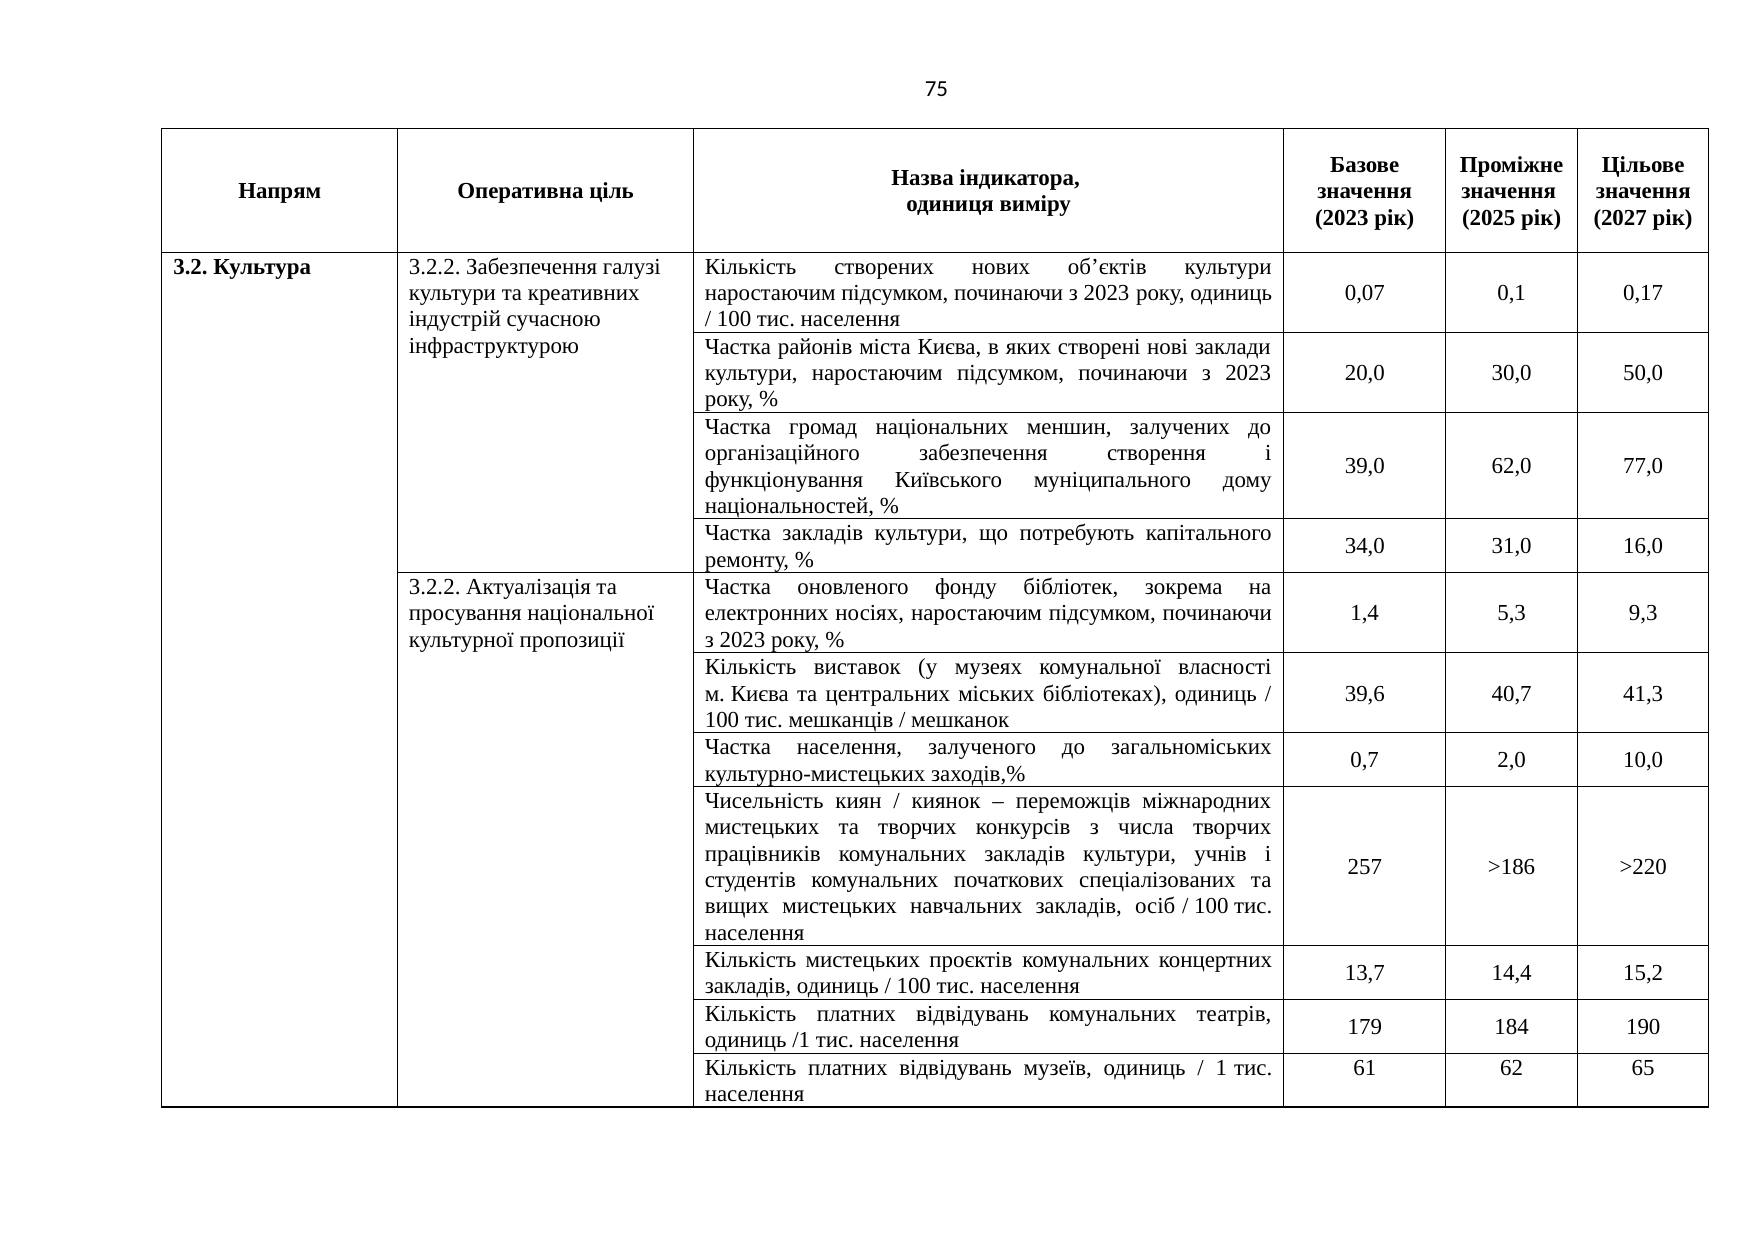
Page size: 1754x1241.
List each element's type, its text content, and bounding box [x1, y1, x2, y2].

table_cell Кількість платних відвідувань музеїв, одиниць / 1 тис. населення [694, 1054, 1283, 1106]
table_cell 30,0 [1446, 333, 1577, 412]
table_cell 39,0 [1284, 413, 1445, 518]
table_cell 14,4 [1446, 946, 1577, 999]
table_cell 0,7 [1284, 733, 1445, 786]
table_cell Частка населення, залученого до загальноміських культурно-мистецьких заходів,% [694, 733, 1283, 786]
table_cell 5,3 [1446, 573, 1577, 652]
table_cell 62,0 [1446, 413, 1577, 518]
table_cell 3.2.2. Забезпечення галузі культури та креативних індустрій сучасною інфраструктурою [398, 253, 693, 572]
table_cell 62 [1446, 1054, 1577, 1106]
table_cell 179 [1284, 1000, 1445, 1053]
table_cell Частка районів міста Києва, в яких створені нові заклади культури, наростаючим підсумком, починаючи з 2023 року, % [694, 333, 1283, 412]
table_cell 13,7 [1284, 946, 1445, 999]
table_header Цільове значення (2027 рік) [1578, 129, 1708, 252]
table_cell Кількість мистецьких проєктів комунальних концертних закладів, одиниць / 100 тис. населення [694, 946, 1283, 999]
table_cell >220 [1578, 787, 1708, 945]
table_cell 0,1 [1446, 253, 1577, 332]
table_cell Кількість створених нових об’єктів культури наростаючим підсумком, починаючи з 2023 року, одиниць / 100 тис. населення [694, 253, 1283, 332]
table_cell 40,7 [1446, 653, 1577, 732]
table_cell 41,3 [1578, 653, 1708, 732]
table_cell 0,07 [1284, 253, 1445, 332]
table_header Базове значення (2023 рік) [1284, 129, 1445, 252]
table_cell Чисельність киян / киянок – переможців міжнародних мистецьких та творчих конкурсів з числа творчих працівників комунальних закладів культури, учнів і студентів комунальних початкових спеціалізованих та вищих мистецьких навчальних закладів, осіб / 100 тис. населення [694, 787, 1283, 945]
table_cell 15,2 [1578, 946, 1708, 999]
table_cell 77,0 [1578, 413, 1708, 518]
table_cell 3.2.2. Актуалізація та просування національної культурної пропозиції [398, 573, 693, 1106]
table_cell Частка закладів культури, що потребують капітального ремонту, % [694, 519, 1283, 572]
table_header Назва індикатора, одиниця виміру [694, 129, 1283, 252]
table_header Напрям [162, 129, 397, 252]
table_cell 61 [1284, 1054, 1445, 1106]
table_cell >186 [1446, 787, 1577, 945]
table_cell 65 [1578, 1054, 1708, 1106]
table_cell Частка оновленого фонду бібліотек, зокрема на електронних носіях, наростаючим підсумком, починаючи з 2023 року, % [694, 573, 1283, 652]
table_cell 39,6 [1284, 653, 1445, 732]
table_cell 3.2. Культура [162, 253, 397, 1106]
table_cell Кількість виставок (у музеях комунальної власності м. Києва та центральних міських бібліотеках), одиниць / 100 тис. мешканців / мешканок [694, 653, 1283, 732]
table_cell 184 [1446, 1000, 1577, 1053]
table_header Оперативна ціль [398, 129, 693, 252]
table_cell 16,0 [1578, 519, 1708, 572]
table_cell 34,0 [1284, 519, 1445, 572]
table_cell 1,4 [1284, 573, 1445, 652]
table_cell 50,0 [1578, 333, 1708, 412]
table_cell 257 [1284, 787, 1445, 945]
table_cell 190 [1578, 1000, 1708, 1053]
table_cell 0,17 [1578, 253, 1708, 332]
table_cell Частка громад національних меншин, залучених до організаційного забезпечення створення і функціонування Київського муніципального дому національностей, % [694, 413, 1283, 518]
table_cell 31,0 [1446, 519, 1577, 572]
table_cell 10,0 [1578, 733, 1708, 786]
table_cell Кількість платних відвідувань комунальних театрів, одиниць /1 тис. населення [694, 1000, 1283, 1053]
table_cell 9,3 [1578, 573, 1708, 652]
table_header Проміжне значення (2025 рік) [1446, 129, 1577, 252]
table_cell 2,0 [1446, 733, 1577, 786]
table_cell 20,0 [1284, 333, 1445, 412]
